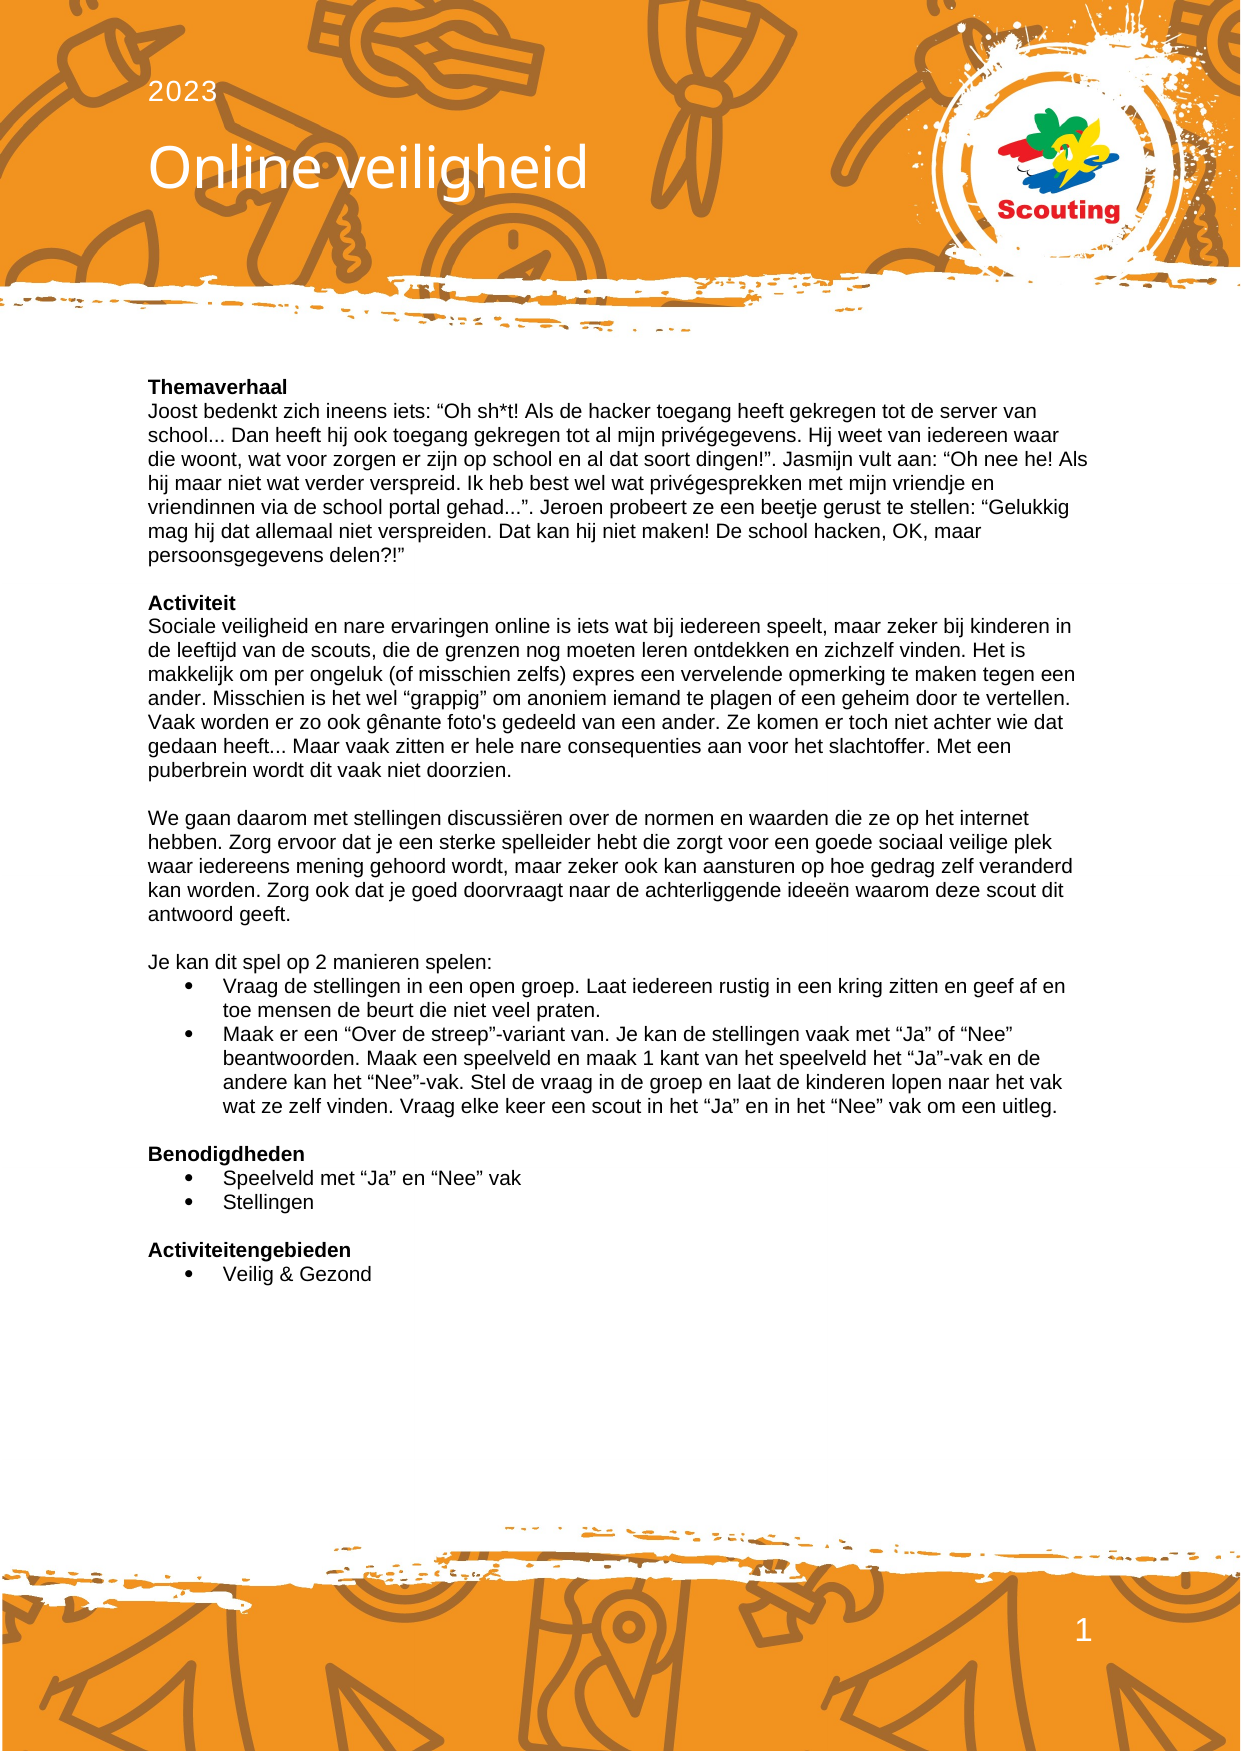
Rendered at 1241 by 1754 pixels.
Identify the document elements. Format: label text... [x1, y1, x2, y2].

text Themaverhaal [148, 375, 1093, 399]
text Sociale veiligheid en nare ervaringen online is iets wat bij iedereen speelt, maar zeker bij kinderen in de leeftijd van de scouts, die de grenzen nog moeten leren ontdekken en zichzelf vinden. Het is makkelijk om per ongeluk (of misschien zelfs) expres een vervelende opmerking te maken tegen een ander. Misschien is het wel “grappig” om anoniem iemand te plagen of een geheim door te vertellen. Vaak worden er zo ook gênante foto's gedeeld van een ander. Ze komen er toch niet achter wie dat gedaan heeft... Maar vaak zitten er hele nare consequenties aan voor het slachtoffer. Met een puberbrein wordt dit vaak niet doorzien. [148, 614, 1093, 782]
text Benodigdheden [148, 1142, 1093, 1166]
text Activiteit [148, 590, 1093, 614]
list Maak er een “Over de streep”-variant van. Je kan de stellingen vaak met “Ja” of “Nee” beantwoorden. Maak een speelveld en maak 1 kant van het speelveld het “Ja”-vak en de andere kan het “Nee”-vak. Stel de vraag in de groep en laat de kinderen lopen naar het vak wat ze zelf vinden. Vraag elke keer een scout in het “Ja” en in het “Nee” vak om een uitleg. [185, 1022, 1093, 1118]
text We gaan daarom met stellingen discussiëren over de normen en waarden die ze op het internet hebben. Zorg ervoor dat je een sterke spelleider hebt die zorgt voor een goede sociaal veilige plek waar iedereens mening gehoord wordt, maar zeker ook kan aansturen op hoe gedrag zelf veranderd kan worden. Zorg ook dat je goed doorvraagt naar de achterliggende ideeën waarom deze scout dit antwoord geeft. [148, 806, 1093, 926]
list Speelveld met “Ja” en “Nee” vak [185, 1166, 1093, 1190]
list Stellingen [185, 1190, 1093, 1214]
text Je kan dit spel op 2 manieren spelen: [148, 950, 1093, 974]
text Activiteitengebieden [148, 1238, 1093, 1262]
list Vraag de stellingen in een open groep. Laat iedereen rustig in een kring zitten en geef af en toe mensen de beurt die niet veel praten. [185, 974, 1093, 1022]
picture [0, 0, 1241, 1751]
list Veilig & Gezond [185, 1262, 1093, 1286]
text Joost bedenkt zich ineens iets: “Oh sh*t! Als de hacker toegang heeft gekregen tot de server van school... Dan heeft hij ook toegang gekregen tot al mijn privégegevens. Hij weet van iedereen waar die woont, wat voor zorgen er zijn op school en al dat soort dingen!”. Jasmijn vult aan: “Oh nee he! Als hij maar niet wat verder verspreid. Ik heb best wel wat privégesprekken met mijn vriendje en vriendinnen via de school portal gehad...”. Jeroen probeert ze een beetje gerust te stellen: “Gelukkig mag hij dat allemaal niet verspreiden. Dat kan hij niet maken! De school hacken, OK, maar persoonsgegevens delen?!” [148, 399, 1093, 566]
